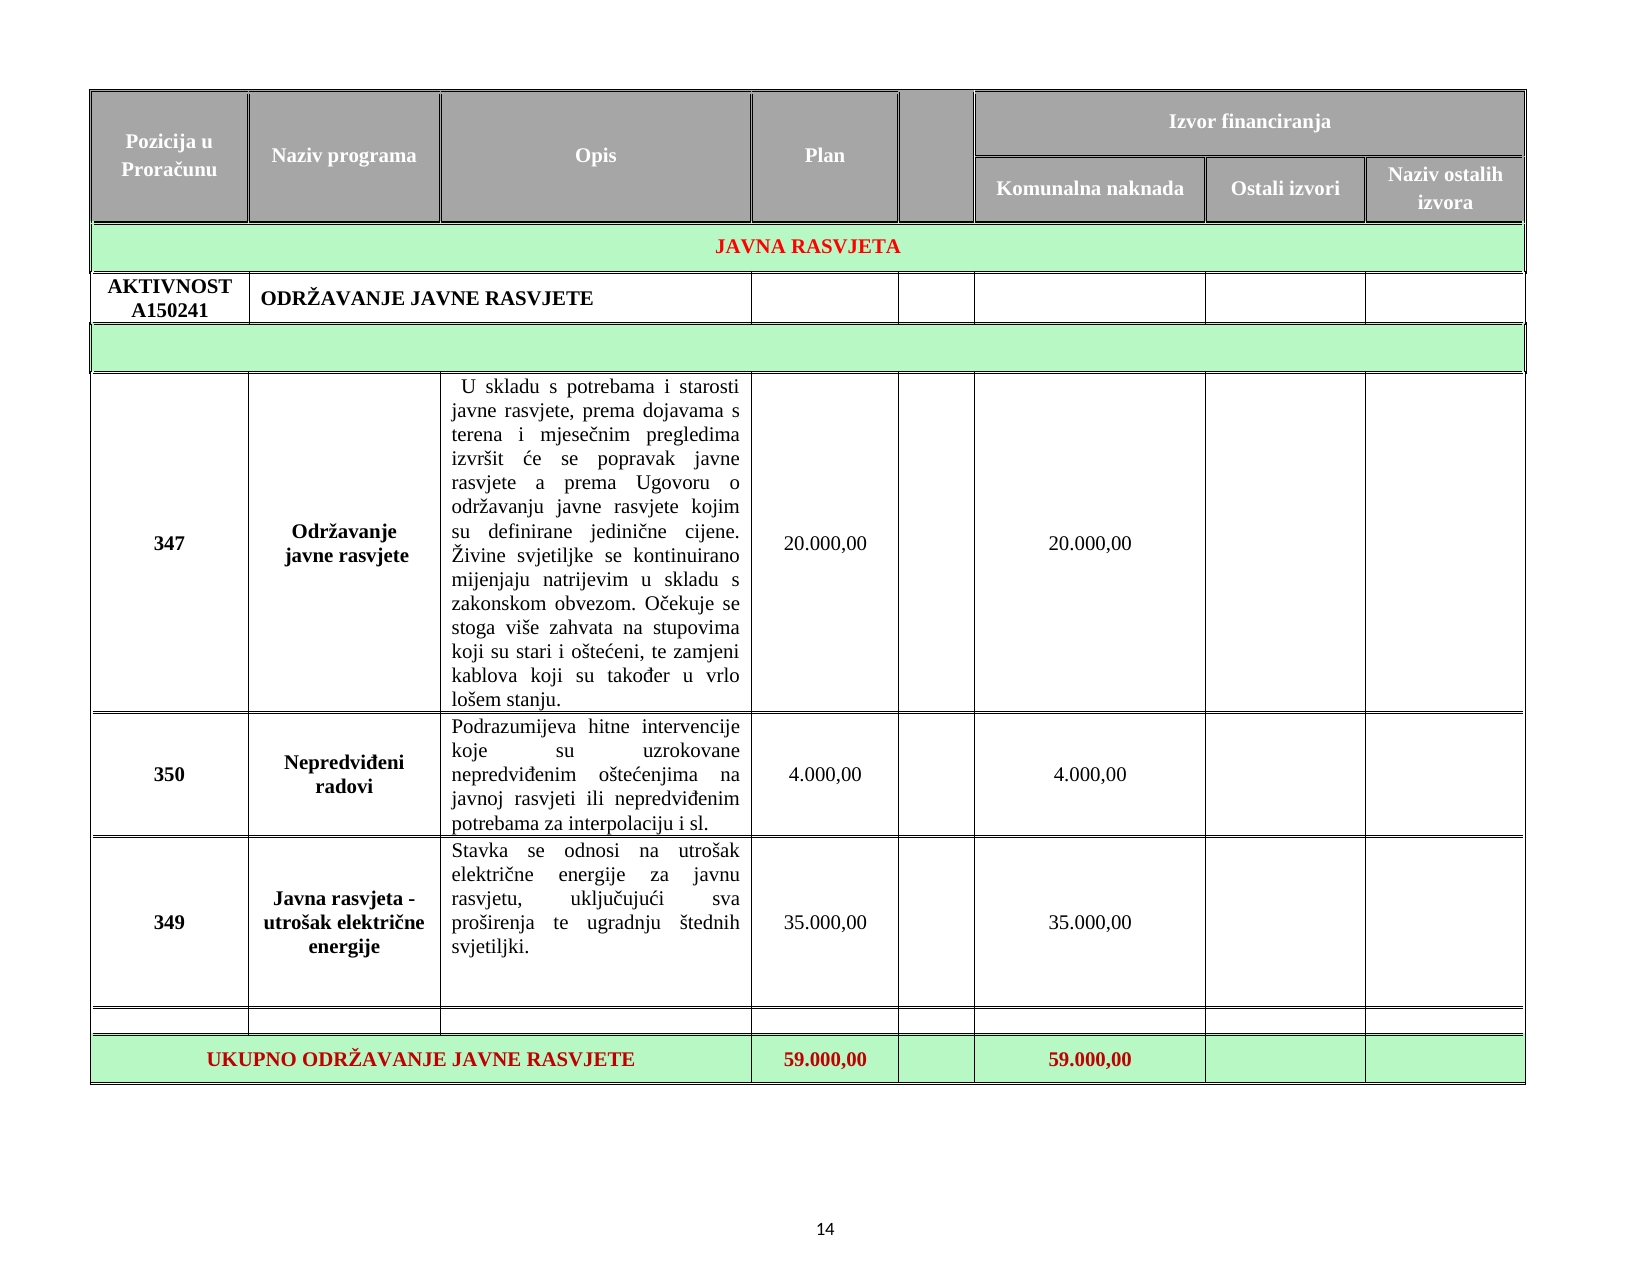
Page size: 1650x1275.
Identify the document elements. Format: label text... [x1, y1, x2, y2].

table_cell [1366, 711, 1525, 834]
table_cell [1206, 838, 1365, 1006]
table_header Izvor financiranja [975, 92, 1524, 155]
table_cell [91, 322, 1525, 371]
table_cell Naziv ostalih izvora [1365, 155, 1525, 221]
table_cell 347 [91, 371, 248, 711]
table_cell [899, 714, 974, 834]
table_cell [899, 838, 974, 1006]
table_cell [752, 274, 898, 322]
table_cell 35.000,00 [975, 838, 1205, 1006]
table_cell 20.000,00 [752, 374, 898, 711]
table_cell Podrazumijeva hitne intervencije koje su uzrokovane nepredviđenim oštećenjima na javnoj rasvjeti ili nepredviđenim potrebama za interpolaciju i sl. [441, 714, 751, 834]
table_cell 59.000,00 [752, 1036, 898, 1082]
table_cell [1366, 371, 1525, 711]
table_cell Ostali izvori [1207, 158, 1364, 221]
table_header [898, 90, 974, 221]
table_cell U skladu s potrebama i starosti javne rasvjete, prema dojavama s terena i mjesečnim pregledima izvršit će se popravak javne rasvjete a prema Ugovoru o održavanju javne rasvjete kojim su definirane jedinične cijene. Živine svjetiljke se kontinuirano mijenjaju natrijevim u skladu s zakonskom obvezom. Očekuje se stoga više zahvata na stupovima koji su stari i oštećeni, te zamjeni kablova koji su također u vrlo lošem stanju. [441, 374, 751, 711]
table_cell 350 [91, 711, 248, 834]
table_cell Javna rasvjeta - utrošak električne energije [249, 838, 440, 1006]
table_cell [1206, 274, 1365, 322]
table_cell 4.000,00 [975, 714, 1205, 834]
table_cell [441, 1009, 751, 1033]
table_cell 35.000,00 [752, 838, 898, 1006]
table_header Pozicija u Proračunu [92, 92, 248, 221]
table_cell Nepredviđeni radovi [249, 714, 440, 834]
table_cell AKTIVNOST A150241 [91, 271, 249, 322]
table_cell [1206, 1009, 1365, 1033]
table_cell ODRŽAVANJE JAVNE RASVJETE [250, 274, 751, 322]
table_cell UKUPNO ODRŽAVANJE JAVNE RASVJETE [91, 1033, 751, 1082]
table_cell 349 [91, 835, 248, 1006]
table_header Plan [751, 92, 898, 221]
table_cell Održavanje javne rasvjete [249, 374, 440, 711]
table_cell [975, 1009, 1205, 1033]
table_cell [91, 1006, 248, 1033]
table_cell 4.000,00 [752, 714, 898, 834]
table_cell [1366, 1033, 1525, 1082]
table_cell [1366, 1006, 1525, 1033]
table_cell [249, 1009, 440, 1033]
table_cell [899, 1009, 974, 1033]
table_cell [899, 274, 974, 322]
table_header Naziv programa [248, 92, 440, 221]
table_cell [1206, 374, 1365, 711]
table_cell [1206, 1036, 1365, 1082]
table_cell [1206, 714, 1365, 834]
table_cell [899, 1036, 974, 1082]
table_header Opis [440, 92, 751, 221]
table_cell Komunalna naknada [976, 158, 1204, 221]
table_cell [899, 374, 974, 711]
table_cell 59.000,00 [975, 1036, 1205, 1082]
table_cell Stavka se odnosi na utrošak električne energije za javnu rasvjetu, uključujući sva proširenja te ugradnju štednih svjetiljki. [441, 838, 751, 1006]
table_cell JAVNA RASVJETA [92, 221, 1524, 271]
table_cell [975, 274, 1205, 322]
table_cell [1366, 835, 1525, 1006]
table_cell 20.000,00 [975, 374, 1205, 711]
table_cell [1366, 271, 1525, 322]
table_cell [752, 1009, 898, 1033]
